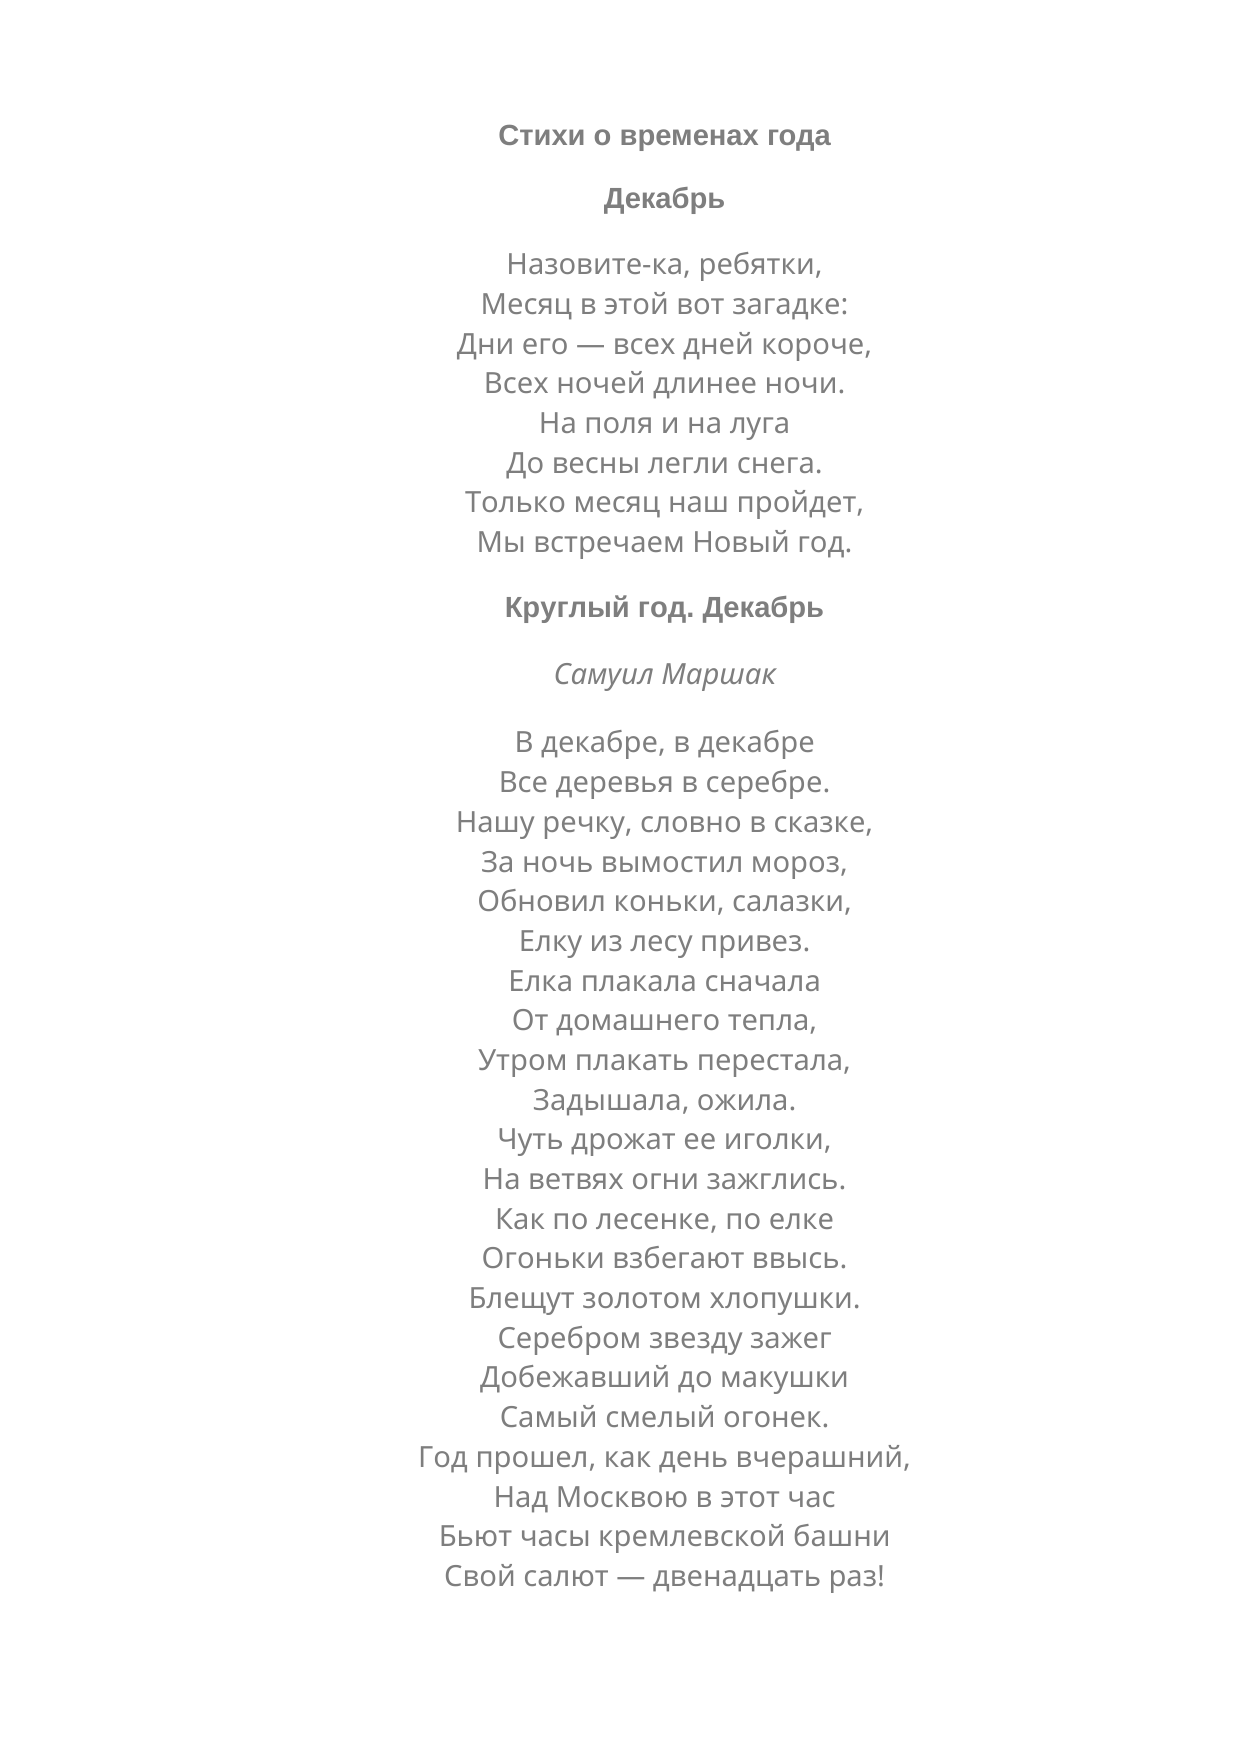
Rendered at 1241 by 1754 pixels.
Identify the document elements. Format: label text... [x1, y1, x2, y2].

text В декабре, в декабре Все деревья в серебре. Нашу речку, словно в сказке, За ночь вымостил мороз, Обновил коньки, салазки, Елку из лесу привез. Елка плакала сначала От домашнего тепла, Утром плакать перестала, Задышала, ожила. Чуть дрожат ее иголки, На ветвях огни зажглись. Как по лесенке, по елке Огоньки взбегают ввысь. Блещут золотом хлопушки. Серебром звезду зажег Добежавший до макушки Самый смелый огонек. Год прошел, как день вчерашний, Над Москвою в этот час Бьют часы кремлевской башни Свой салют — двенадцать раз! [177, 722, 1152, 1595]
text Круглый год. Декабрь [177, 590, 1152, 624]
text Назовите-ка, ребятки, Месяц в этой вот загадке: Дни его — всех дней короче, Всех ночей длинее ночи. На поля и на луга До весны легли снега. Только месяц наш пройдет, Мы встречаем Новый год. [177, 243, 1152, 561]
text Декабрь [177, 181, 1152, 214]
text Самуил Маршак [177, 653, 1152, 693]
text Стихи о временах года [177, 118, 1152, 152]
